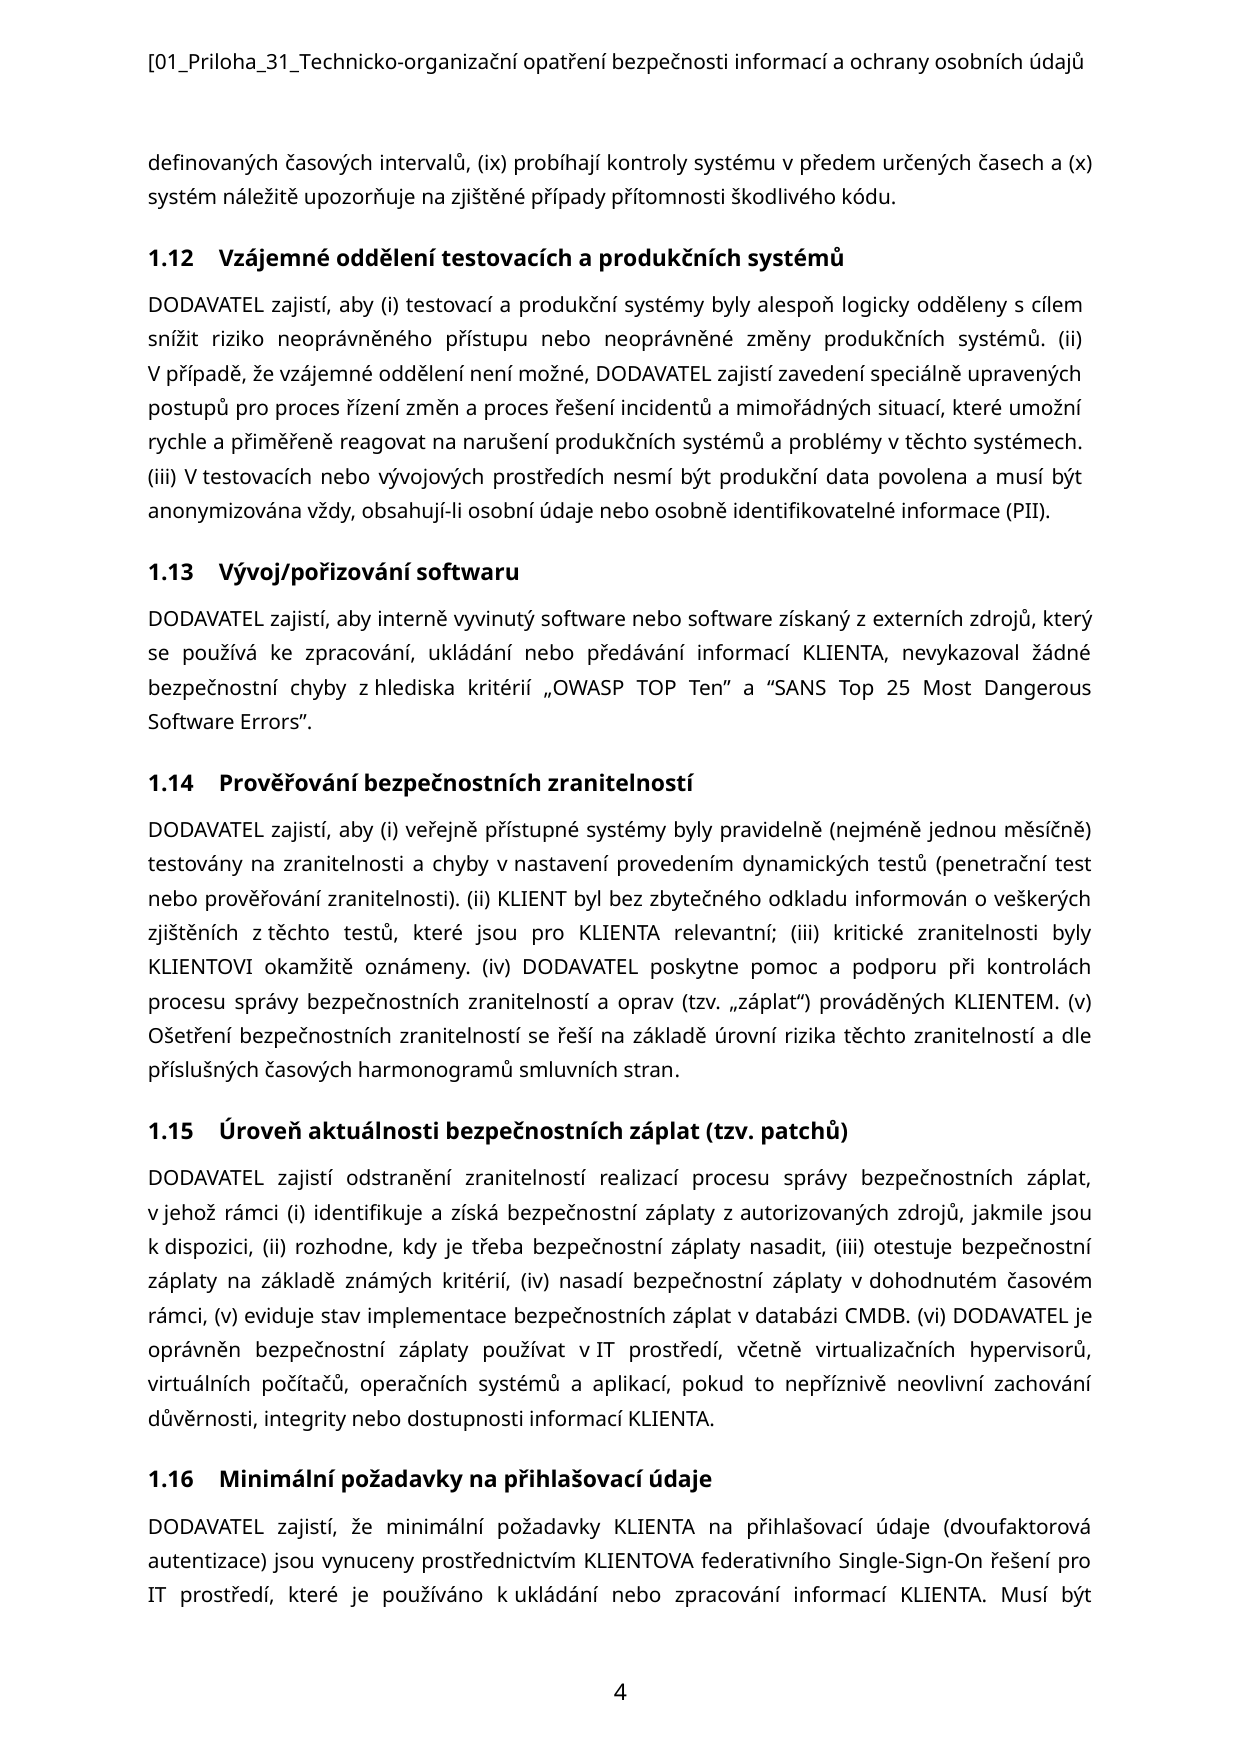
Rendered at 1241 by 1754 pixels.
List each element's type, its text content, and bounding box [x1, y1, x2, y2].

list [148, 1512, 1092, 1609]
subtitle Prověřování bezpečnostních zranitelností [148, 766, 1092, 798]
subtitle Vývoj/pořizování softwaru [148, 556, 1092, 587]
subtitle Minimální požadavky na přihlašovací údaje [148, 1463, 1092, 1494]
subtitle Vzájemné oddělení testovacích a produkčních systémů [148, 241, 1092, 273]
text DODAVATEL zajistí, aby interně vyvinutý software nebo software získaný z externích zdrojů, který se používá ke zpracování, ukládání nebo předávání informací KLIENTA, nevykazoval žádné bezpečnostní chyby z hlediska kritérií „OWASP TOP Ten” a “SANS Top 25 Most Dangerous Software Errors”. [148, 604, 1092, 736]
list DODAVATEL zajistí, aby (i) veřejně přístupné systémy byly pravidelně (nejméně jednou měsíčně) testovány na zranitelnosti a chyby v nastavení provedením dynamických testů (penetrační test nebo prověřování zranitelnosti). (ii) KLIENT byl bez zbytečného odkladu informován o veškerých zjištěních z těchto testů, které jsou pro KLIENTA relevantní; (iii) kritické zranitelnosti byly KLIENTOVI okamžitě oznámeny. (iv) DODAVATEL poskytne pomoc a podporu při kontrolách procesu správy bezpečnostních zranitelností a oprav (tzv. „záplat“) prováděných KLIENTEM. (v) Ošetření bezpečnostních zranitelností se řeší na základě úrovní rizika těchto zranitelností a dle příslušných časových harmonogramů smluvních stran. [148, 815, 1092, 1084]
list DODAVATEL zajistí odstranění zranitelností realizací procesu správy bezpečnostních záplat, v jehož rámci (i) identifikuje a získá bezpečnostní záplaty z autorizovaných zdrojů, jakmile jsou k dispozici, (ii) rozhodne, kdy je třeba bezpečnostní záplaty nasadit, (iii) otestuje bezpečnostní záplaty na základě známých kritérií, (iv) nasadí bezpečnostní záplaty v dohodnutém časovém rámci, (v) eviduje stav implementace bezpečnostních záplat v databázi CMDB. (vi) DODAVATEL je oprávněn bezpečnostní záplaty používat v IT prostředí, včetně virtualizačních hypervisorů, virtuálních počítačů, operačních systémů a aplikací, pokud to nepříznivě neovlivní zachování důvěrnosti, integrity nebo dostupnosti informací KLIENTA. [148, 1163, 1092, 1432]
text DODAVATEL zajistí, aby (i) testovací a produkční systémy byly alespoň logicky odděleny s cílem snížit riziko neoprávněného přístupu nebo neoprávněné změny produkčních systémů. (ii) V případě, že vzájemné oddělení není možné, DODAVATEL zajistí zavedení speciálně upravených postupů pro proces řízení změn a proces řešení incidentů a mimořádných situací, které umožní rychle a přiměřeně reagovat na narušení produkčních systémů a problémy v těchto systémech. (iii) V testovacích nebo vývojových prostředích nesmí být produkční data povolena a musí být anonymizována vždy, obsahují-li osobní údaje nebo osobně identifikovatelné informace (PII). [148, 290, 1083, 524]
subtitle Úroveň aktuálnosti bezpečnostních záplat (tzv. patchů) [148, 1115, 1092, 1146]
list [148, 148, 1092, 211]
